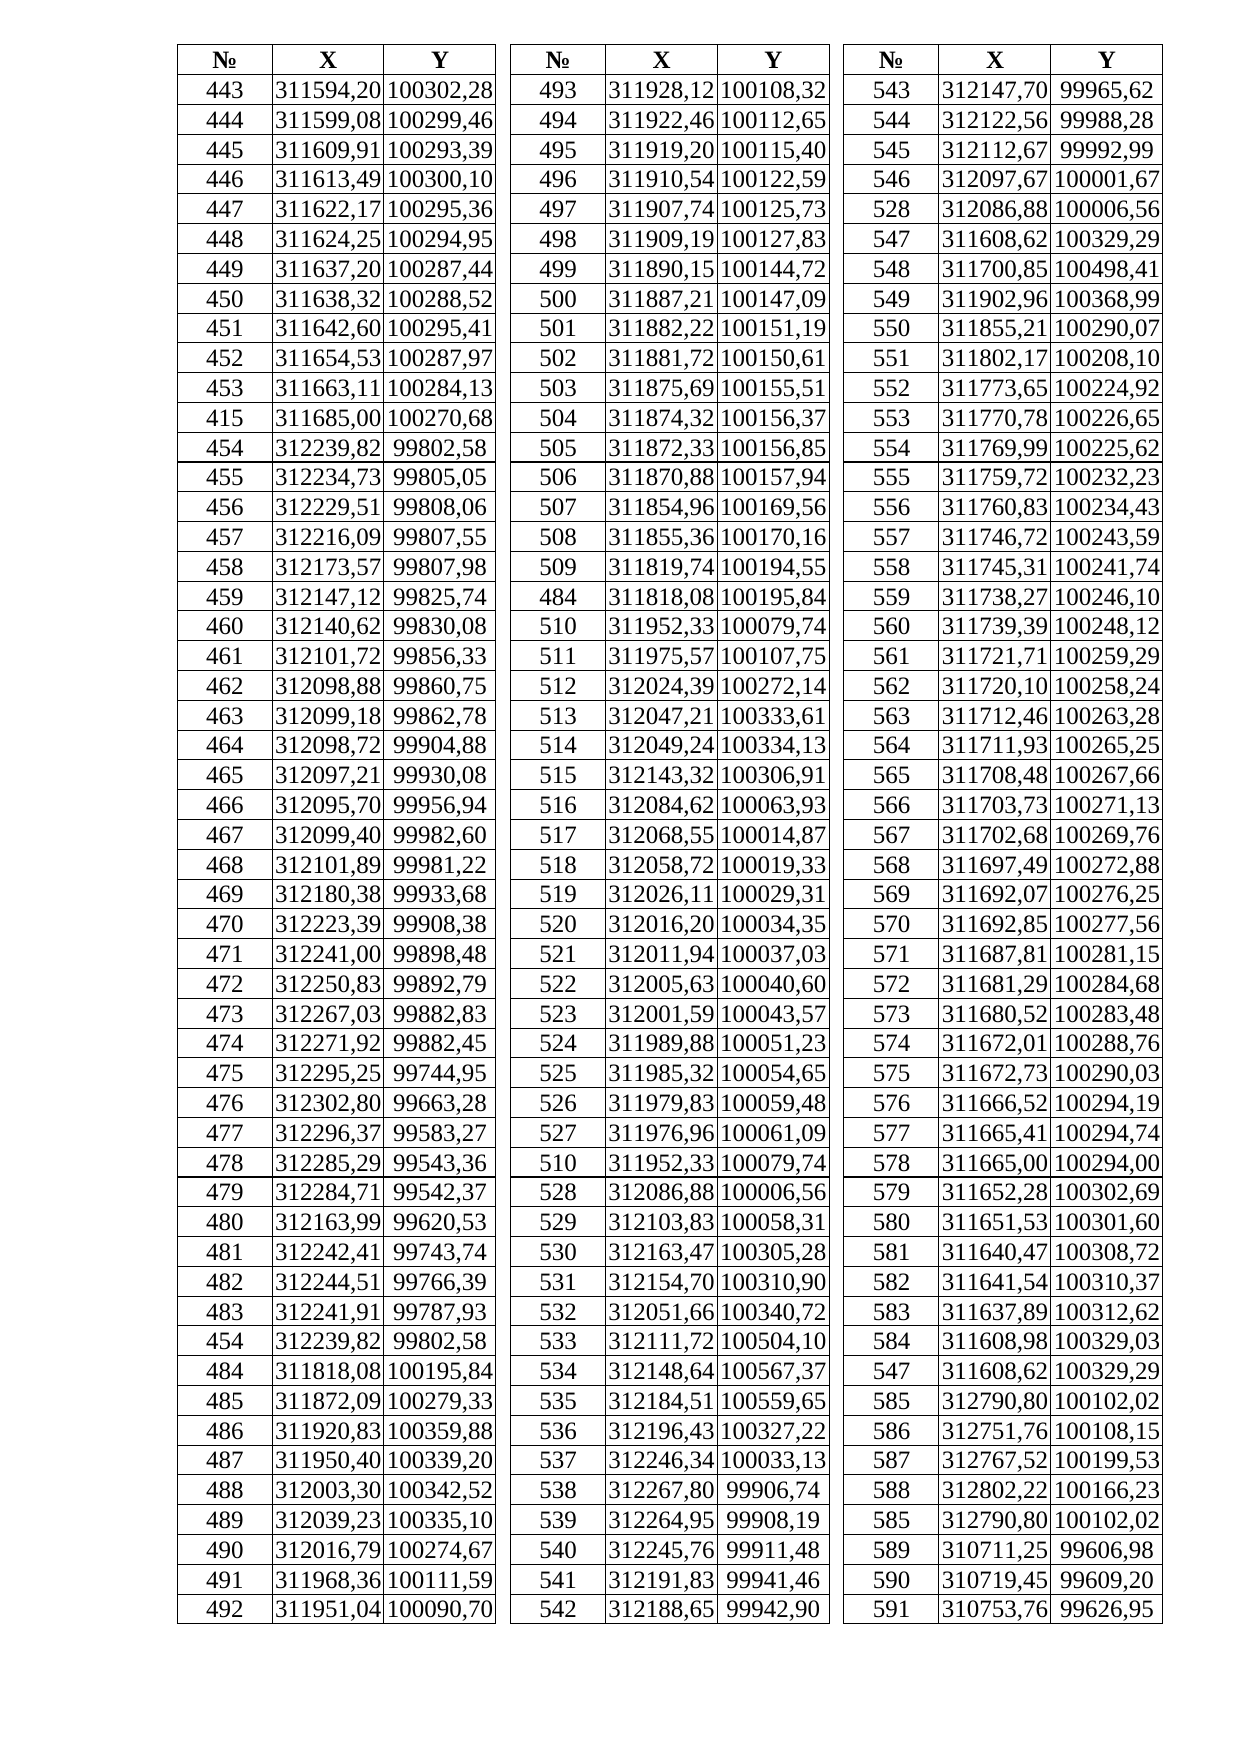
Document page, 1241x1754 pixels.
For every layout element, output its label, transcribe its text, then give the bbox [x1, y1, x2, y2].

table_cell 525 [511, 1058, 605, 1087]
table_cell 312098,88 [273, 671, 383, 700]
table_cell 100034,35 [718, 909, 829, 938]
table_cell 100279,33 [384, 1386, 495, 1415]
table_cell 100302,69 [1051, 1178, 1162, 1206]
table_cell 311952,33 [606, 1148, 717, 1176]
table_cell 100102,02 [1051, 1505, 1162, 1534]
table_cell 100166,23 [1051, 1475, 1162, 1504]
table_cell 100043,57 [718, 999, 829, 1027]
table_cell 311881,72 [606, 343, 717, 372]
table_cell 522 [511, 969, 605, 998]
table_cell 310719,45 [939, 1565, 1050, 1593]
table_cell 312234,73 [273, 463, 383, 491]
table_cell 499 [511, 254, 605, 283]
table_cell 547 [844, 224, 938, 253]
table_cell 100061,09 [718, 1118, 829, 1147]
table_cell 466 [178, 790, 272, 819]
table_cell 311976,96 [606, 1118, 717, 1147]
table_cell 576 [844, 1088, 938, 1117]
table_cell 100115,40 [718, 135, 829, 163]
table_cell 99609,20 [1051, 1565, 1162, 1593]
table_cell 100195,84 [718, 582, 829, 610]
table_cell 556 [844, 492, 938, 521]
table_cell 566 [844, 790, 938, 819]
table_cell 311609,91 [273, 135, 383, 163]
table_cell 538 [511, 1475, 605, 1504]
table_cell 312239,82 [273, 433, 383, 461]
table_cell 99626,95 [1051, 1595, 1162, 1623]
table_cell 589 [844, 1535, 938, 1564]
table_cell 473 [178, 999, 272, 1027]
table_cell 508 [511, 522, 605, 551]
table_cell 451 [178, 314, 272, 342]
table_cell 100267,66 [1051, 760, 1162, 789]
table_cell 533 [511, 1326, 605, 1355]
table_cell 312047,21 [606, 701, 717, 729]
table_cell 99965,62 [1051, 75, 1162, 104]
table_cell 573 [844, 999, 938, 1027]
table_cell 311818,08 [606, 582, 717, 610]
table_cell 311760,83 [939, 492, 1050, 521]
table_header X [606, 45, 717, 74]
table_cell 310753,76 [939, 1595, 1050, 1623]
table_cell 498 [511, 224, 605, 253]
table_cell 311985,32 [606, 1058, 717, 1087]
table_cell 99807,98 [384, 552, 495, 581]
table_cell 570 [844, 909, 938, 938]
table_cell 311687,81 [939, 939, 1050, 968]
table_cell 311637,89 [939, 1297, 1050, 1325]
table_cell 560 [844, 611, 938, 640]
table_cell 311608,62 [939, 1356, 1050, 1385]
table_cell 582 [844, 1267, 938, 1296]
table_cell 100037,03 [718, 939, 829, 968]
table_cell 543 [844, 75, 938, 104]
table_cell 311854,96 [606, 492, 717, 521]
table_cell 312802,22 [939, 1475, 1050, 1504]
table_cell 516 [511, 790, 605, 819]
table_cell 100272,88 [1051, 850, 1162, 878]
table_cell 478 [178, 1148, 272, 1176]
table_cell 99743,74 [384, 1237, 495, 1266]
table_cell 100156,37 [718, 403, 829, 432]
table_cell 528 [844, 194, 938, 223]
table_header № [178, 45, 272, 74]
table_cell 99808,06 [384, 492, 495, 521]
table_cell 311887,21 [606, 284, 717, 312]
table_cell 100151,19 [718, 314, 829, 342]
table_cell 572 [844, 969, 938, 998]
table_cell 312147,12 [273, 582, 383, 610]
table_cell 311759,72 [939, 463, 1050, 491]
table_cell 445 [178, 135, 272, 163]
table_cell 99930,08 [384, 760, 495, 789]
table_cell 99911,48 [718, 1535, 829, 1564]
table_cell 529 [511, 1207, 605, 1236]
table_cell 477 [178, 1118, 272, 1147]
table_cell 100327,22 [718, 1416, 829, 1444]
table_cell 312005,63 [606, 969, 717, 998]
table_cell 311672,73 [939, 1058, 1050, 1087]
table_cell 100059,48 [718, 1088, 829, 1117]
table_cell 311663,11 [273, 373, 383, 402]
table_cell 100283,48 [1051, 999, 1162, 1027]
table_cell 311712,46 [939, 701, 1050, 729]
table_cell 521 [511, 939, 605, 968]
table_cell 99856,33 [384, 641, 495, 670]
table_cell 100288,52 [384, 284, 495, 312]
table_cell 312049,24 [606, 731, 717, 759]
table_cell 99807,55 [384, 522, 495, 551]
table_cell 100156,85 [718, 433, 829, 461]
table_cell 311624,25 [273, 224, 383, 253]
table_cell 541 [511, 1565, 605, 1593]
table_cell 311874,32 [606, 403, 717, 432]
table_cell 584 [844, 1326, 938, 1355]
table_cell 99942,90 [718, 1595, 829, 1623]
table_cell 99981,22 [384, 850, 495, 878]
table_cell 513 [511, 701, 605, 729]
table_cell 312068,55 [606, 820, 717, 849]
table_cell 312790,80 [939, 1386, 1050, 1415]
table_cell 100333,61 [718, 701, 829, 729]
table_cell 100340,72 [718, 1297, 829, 1325]
table_cell 100079,74 [718, 611, 829, 640]
table_cell 565 [844, 760, 938, 789]
table_cell 311703,73 [939, 790, 1050, 819]
table_cell 444 [178, 105, 272, 134]
table_cell 100274,67 [384, 1535, 495, 1564]
table_cell 463 [178, 701, 272, 729]
table_cell 501 [511, 314, 605, 342]
table_cell 311872,33 [606, 433, 717, 461]
table_cell 510 [511, 1148, 605, 1176]
table_cell 99892,79 [384, 969, 495, 998]
table_cell 99802,58 [384, 433, 495, 461]
table_cell 312098,72 [273, 731, 383, 759]
table_cell 532 [511, 1297, 605, 1325]
table_cell 311613,49 [273, 165, 383, 193]
table_cell 100293,39 [384, 135, 495, 163]
table_cell 312097,67 [939, 165, 1050, 193]
table_cell 100287,97 [384, 343, 495, 372]
table_cell 100272,14 [718, 671, 829, 700]
table_cell 311708,48 [939, 760, 1050, 789]
table_cell 585 [844, 1505, 938, 1534]
table_cell 492 [178, 1595, 272, 1623]
table_cell 100329,03 [1051, 1326, 1162, 1355]
table_cell 99862,78 [384, 701, 495, 729]
table_cell 471 [178, 939, 272, 968]
table_cell 312241,00 [273, 939, 383, 968]
table_cell 311685,00 [273, 403, 383, 432]
table_cell 311738,27 [939, 582, 1050, 610]
table_cell 100241,74 [1051, 552, 1162, 581]
table_cell 311819,74 [606, 552, 717, 581]
table_cell 520 [511, 909, 605, 938]
table_cell 100107,75 [718, 641, 829, 670]
table_cell 100334,13 [718, 731, 829, 759]
table_cell 493 [511, 75, 605, 104]
table_header № [511, 45, 605, 74]
table_cell 100248,12 [1051, 611, 1162, 640]
table_cell 100232,23 [1051, 463, 1162, 491]
table_cell 312296,37 [273, 1118, 383, 1147]
table_cell 311640,47 [939, 1237, 1050, 1266]
table_cell 502 [511, 343, 605, 372]
table_cell 312246,34 [606, 1446, 717, 1474]
table_cell 574 [844, 1029, 938, 1057]
table_cell 100308,72 [1051, 1237, 1162, 1266]
table_cell 100270,68 [384, 403, 495, 432]
table_cell 579 [844, 1178, 938, 1206]
table_cell 100127,83 [718, 224, 829, 253]
table_cell 311769,99 [939, 433, 1050, 461]
table_cell 464 [178, 731, 272, 759]
table_cell 484 [511, 582, 605, 610]
table_cell 312147,70 [939, 75, 1050, 104]
table_cell 100014,87 [718, 820, 829, 849]
table_cell 311739,39 [939, 611, 1050, 640]
table_cell 312264,95 [606, 1505, 717, 1534]
table_cell 312191,83 [606, 1565, 717, 1593]
table_cell 534 [511, 1356, 605, 1385]
table_cell 312051,66 [606, 1297, 717, 1325]
table_cell 490 [178, 1535, 272, 1564]
table_cell 100498,41 [1051, 254, 1162, 283]
table_cell 524 [511, 1029, 605, 1057]
table_cell 559 [844, 582, 938, 610]
table_cell 488 [178, 1475, 272, 1504]
table_cell 100263,28 [1051, 701, 1162, 729]
table_cell 100339,20 [384, 1446, 495, 1474]
table_cell 312016,79 [273, 1535, 383, 1564]
table_cell 99583,27 [384, 1118, 495, 1147]
table_cell 496 [511, 165, 605, 193]
table_cell 312039,23 [273, 1505, 383, 1534]
table_cell 312058,72 [606, 850, 717, 878]
table_cell 100157,94 [718, 463, 829, 491]
table_cell 311951,04 [273, 1595, 383, 1623]
table_cell 312245,76 [606, 1535, 717, 1564]
table_cell 100040,60 [718, 969, 829, 998]
table_cell 312239,82 [273, 1326, 383, 1355]
table_cell 558 [844, 552, 938, 581]
table_cell 500 [511, 284, 605, 312]
table_cell 99904,88 [384, 731, 495, 759]
table_cell 554 [844, 433, 938, 461]
table_cell 100299,46 [384, 105, 495, 134]
table_cell 100195,84 [384, 1356, 495, 1385]
table_cell 311802,17 [939, 343, 1050, 372]
table_cell 485 [178, 1386, 272, 1415]
table_cell 506 [511, 463, 605, 491]
table_cell 512 [511, 671, 605, 700]
table_cell 311692,07 [939, 880, 1050, 908]
table_cell 312097,21 [273, 760, 383, 789]
table_cell 585 [844, 1386, 938, 1415]
table_cell 459 [178, 582, 272, 610]
table_cell 563 [844, 701, 938, 729]
table_cell 511 [511, 641, 605, 670]
table_cell 311642,60 [273, 314, 383, 342]
table_header Y [1051, 45, 1162, 74]
table_cell 455 [178, 463, 272, 491]
table_cell 481 [178, 1237, 272, 1266]
table_cell 100310,90 [718, 1267, 829, 1296]
table_cell 100112,65 [718, 105, 829, 134]
table_cell 99830,08 [384, 611, 495, 640]
table_cell 311910,54 [606, 165, 717, 193]
table_cell 100276,25 [1051, 880, 1162, 908]
table_cell 474 [178, 1029, 272, 1057]
table_cell 311622,17 [273, 194, 383, 223]
table_cell 550 [844, 314, 938, 342]
table_cell 311652,28 [939, 1178, 1050, 1206]
table_cell 526 [511, 1088, 605, 1117]
table_cell 514 [511, 731, 605, 759]
table_cell 100033,13 [718, 1446, 829, 1474]
table_cell 100288,76 [1051, 1029, 1162, 1057]
table_cell 454 [178, 1326, 272, 1355]
table_cell 312084,62 [606, 790, 717, 819]
table_cell 100359,88 [384, 1416, 495, 1444]
table_cell 99956,94 [384, 790, 495, 819]
table_cell 311746,72 [939, 522, 1050, 551]
table_cell 311872,09 [273, 1386, 383, 1415]
table_cell 312302,80 [273, 1088, 383, 1117]
table_cell 100301,60 [1051, 1207, 1162, 1236]
table_cell 311721,71 [939, 641, 1050, 670]
table_cell 312143,32 [606, 760, 717, 789]
table_cell 494 [511, 105, 605, 134]
table_cell 557 [844, 522, 938, 551]
table_cell 510 [511, 611, 605, 640]
table_cell 100170,16 [718, 522, 829, 551]
table_cell 312101,89 [273, 850, 383, 878]
table_cell 553 [844, 403, 938, 432]
table_cell 311979,83 [606, 1088, 717, 1117]
table_cell 100265,25 [1051, 731, 1162, 759]
table_cell 460 [178, 611, 272, 640]
table_cell 99787,93 [384, 1297, 495, 1325]
table_cell 311666,52 [939, 1088, 1050, 1117]
table_cell 100144,72 [718, 254, 829, 283]
table_cell 561 [844, 641, 938, 670]
table_cell 312003,30 [273, 1475, 383, 1504]
table_cell 447 [178, 194, 272, 223]
table_cell 564 [844, 731, 938, 759]
table_cell 100058,31 [718, 1207, 829, 1236]
table_cell 100342,52 [384, 1475, 495, 1504]
table_cell 458 [178, 552, 272, 581]
table_cell 545 [844, 135, 938, 163]
table_cell 312148,64 [606, 1356, 717, 1385]
table_cell 99805,05 [384, 463, 495, 491]
table_cell 100125,73 [718, 194, 829, 223]
table_cell 470 [178, 909, 272, 938]
table_cell 454 [178, 433, 272, 461]
table_cell 100258,24 [1051, 671, 1162, 700]
table_cell 100290,07 [1051, 314, 1162, 342]
table_cell 311638,32 [273, 284, 383, 312]
table_cell 480 [178, 1207, 272, 1236]
table_cell 100246,10 [1051, 582, 1162, 610]
table_cell 509 [511, 552, 605, 581]
table_header Y [384, 45, 495, 74]
table_cell 312026,11 [606, 880, 717, 908]
table_cell 312295,25 [273, 1058, 383, 1087]
table_cell 100122,59 [718, 165, 829, 193]
table_cell 100277,56 [1051, 909, 1162, 938]
table_cell 311902,96 [939, 284, 1050, 312]
table_cell 569 [844, 880, 938, 908]
table_cell 99908,38 [384, 909, 495, 938]
table_cell 311599,08 [273, 105, 383, 134]
table_cell 311637,20 [273, 254, 383, 283]
table_cell 100284,13 [384, 373, 495, 402]
table_cell 476 [178, 1088, 272, 1117]
table_cell 311922,46 [606, 105, 717, 134]
table_cell 312122,56 [939, 105, 1050, 134]
table_cell 311700,85 [939, 254, 1050, 283]
table_cell 100079,74 [718, 1148, 829, 1176]
table_cell 99802,58 [384, 1326, 495, 1355]
table_cell 312011,94 [606, 939, 717, 968]
table_cell 100108,32 [718, 75, 829, 104]
table_cell 100194,55 [718, 552, 829, 581]
table_cell 591 [844, 1595, 938, 1623]
table_cell 562 [844, 671, 938, 700]
table_cell 311594,20 [273, 75, 383, 104]
table_cell 311711,93 [939, 731, 1050, 759]
table_cell 312001,59 [606, 999, 717, 1027]
table_cell 100294,95 [384, 224, 495, 253]
table_cell 311654,53 [273, 343, 383, 372]
table_cell 503 [511, 373, 605, 402]
table_cell 311745,31 [939, 552, 1050, 581]
table_cell 100006,56 [718, 1178, 829, 1206]
table_cell 311909,19 [606, 224, 717, 253]
table_cell 465 [178, 760, 272, 789]
table_cell 535 [511, 1386, 605, 1415]
table_cell 443 [178, 75, 272, 104]
table_cell 527 [511, 1118, 605, 1147]
table_cell 312216,09 [273, 522, 383, 551]
table_cell 504 [511, 403, 605, 432]
table_cell 312196,43 [606, 1416, 717, 1444]
table_cell 311928,12 [606, 75, 717, 104]
table_cell 99982,60 [384, 820, 495, 849]
table_cell 456 [178, 492, 272, 521]
table_cell 311665,41 [939, 1118, 1050, 1147]
table_cell 311702,68 [939, 820, 1050, 849]
table_cell 590 [844, 1565, 938, 1593]
table_header № [844, 45, 938, 74]
table_cell 99825,74 [384, 582, 495, 610]
table_cell 544 [844, 105, 938, 134]
table_cell 567 [844, 820, 938, 849]
table_cell 100567,37 [718, 1356, 829, 1385]
table_cell 487 [178, 1446, 272, 1474]
table_cell 537 [511, 1446, 605, 1474]
table_cell 100234,43 [1051, 492, 1162, 521]
table_cell 452 [178, 343, 272, 372]
table_cell 312103,83 [606, 1207, 717, 1236]
table_cell 312099,40 [273, 820, 383, 849]
table_cell 482 [178, 1267, 272, 1296]
table_cell 312751,76 [939, 1416, 1050, 1444]
table_cell 99898,48 [384, 939, 495, 968]
table_cell 99933,68 [384, 880, 495, 908]
table_cell 100559,65 [718, 1386, 829, 1415]
table_cell 311680,52 [939, 999, 1050, 1027]
table_cell 517 [511, 820, 605, 849]
table_cell 100090,70 [384, 1595, 495, 1623]
table_cell 99620,53 [384, 1207, 495, 1236]
table_cell 99606,98 [1051, 1535, 1162, 1564]
table_cell 588 [844, 1475, 938, 1504]
table_cell 100335,10 [384, 1505, 495, 1534]
table_cell 99744,95 [384, 1058, 495, 1087]
table_cell 479 [178, 1178, 272, 1206]
table_cell 575 [844, 1058, 938, 1087]
table_cell 475 [178, 1058, 272, 1087]
table_cell 415 [178, 403, 272, 432]
table_header X [273, 45, 383, 74]
table_cell 486 [178, 1416, 272, 1444]
table_cell 100208,10 [1051, 343, 1162, 372]
table_cell 311890,15 [606, 254, 717, 283]
table_cell 453 [178, 373, 272, 402]
table_cell 99766,39 [384, 1267, 495, 1296]
table_cell 311681,29 [939, 969, 1050, 998]
table_cell 311870,88 [606, 463, 717, 491]
table_cell 312024,39 [606, 671, 717, 700]
table_cell 100019,33 [718, 850, 829, 878]
table_cell 100295,36 [384, 194, 495, 223]
table_cell 462 [178, 671, 272, 700]
table_cell 523 [511, 999, 605, 1027]
table_cell 100329,29 [1051, 224, 1162, 253]
table_cell 312250,83 [273, 969, 383, 998]
table_cell 100306,91 [718, 760, 829, 789]
table_cell 448 [178, 224, 272, 253]
table_header X [939, 45, 1050, 74]
table_cell 580 [844, 1207, 938, 1236]
table_cell 507 [511, 492, 605, 521]
table_cell 549 [844, 284, 938, 312]
table_cell 311818,08 [273, 1356, 383, 1385]
table_cell 100243,59 [1051, 522, 1162, 551]
table_cell 519 [511, 880, 605, 908]
table_cell 551 [844, 343, 938, 372]
table_cell 312267,80 [606, 1475, 717, 1504]
table_cell 100294,00 [1051, 1148, 1162, 1176]
table_cell 312173,57 [273, 552, 383, 581]
table_cell 311855,36 [606, 522, 717, 551]
table_cell 312242,41 [273, 1237, 383, 1266]
table_cell 446 [178, 165, 272, 193]
table_cell 530 [511, 1237, 605, 1266]
table_cell 100001,67 [1051, 165, 1162, 193]
table_cell 99860,75 [384, 671, 495, 700]
table_cell 312086,88 [939, 194, 1050, 223]
table_cell 548 [844, 254, 938, 283]
table_cell 468 [178, 850, 272, 878]
table_cell 311920,83 [273, 1416, 383, 1444]
table_cell 99988,28 [1051, 105, 1162, 134]
table_cell 311770,78 [939, 403, 1050, 432]
table_cell 99908,19 [718, 1505, 829, 1534]
table_cell 100294,74 [1051, 1118, 1162, 1147]
table_cell 100051,23 [718, 1029, 829, 1057]
table_header Y [718, 45, 829, 74]
table_cell 311692,85 [939, 909, 1050, 938]
table_cell 100287,44 [384, 254, 495, 283]
table_cell 312790,80 [939, 1505, 1050, 1534]
table_cell 571 [844, 939, 938, 968]
table_cell 555 [844, 463, 938, 491]
table_cell 100302,28 [384, 75, 495, 104]
table_cell 312184,51 [606, 1386, 717, 1415]
table_cell 312163,47 [606, 1237, 717, 1266]
table_cell 484 [178, 1356, 272, 1385]
table_cell 518 [511, 850, 605, 878]
table_cell 311919,20 [606, 135, 717, 163]
table_cell 312163,99 [273, 1207, 383, 1236]
table_cell 505 [511, 433, 605, 461]
table_cell 310711,25 [939, 1535, 1050, 1564]
table_cell 312271,92 [273, 1029, 383, 1057]
table_cell 312267,03 [273, 999, 383, 1027]
table_cell 100063,93 [718, 790, 829, 819]
table_cell 312180,38 [273, 880, 383, 908]
table_cell 311975,57 [606, 641, 717, 670]
table_cell 312767,52 [939, 1446, 1050, 1474]
table_cell 311641,54 [939, 1267, 1050, 1296]
table_cell 311697,49 [939, 850, 1050, 878]
table_cell 467 [178, 820, 272, 849]
table_cell 312101,72 [273, 641, 383, 670]
table_cell 99542,37 [384, 1178, 495, 1206]
table_cell 100147,09 [718, 284, 829, 312]
table_cell 461 [178, 641, 272, 670]
table_cell 312111,72 [606, 1326, 717, 1355]
table_cell 100312,62 [1051, 1297, 1162, 1325]
table_cell 489 [178, 1505, 272, 1534]
table_cell 100329,29 [1051, 1356, 1162, 1385]
table_cell 312241,91 [273, 1297, 383, 1325]
table_cell 100368,99 [1051, 284, 1162, 312]
table_cell 100006,56 [1051, 194, 1162, 223]
table_cell 311608,98 [939, 1326, 1050, 1355]
table_cell 100225,62 [1051, 433, 1162, 461]
table_cell 100224,92 [1051, 373, 1162, 402]
table_cell 311952,33 [606, 611, 717, 640]
table_cell 469 [178, 880, 272, 908]
table_cell 312140,62 [273, 611, 383, 640]
table_cell 311875,69 [606, 373, 717, 402]
table_cell 450 [178, 284, 272, 312]
table_cell 449 [178, 254, 272, 283]
table_cell 483 [178, 1297, 272, 1325]
table_cell 531 [511, 1267, 605, 1296]
table_cell 100111,59 [384, 1565, 495, 1593]
table_cell 99882,83 [384, 999, 495, 1027]
table_cell 311665,00 [939, 1148, 1050, 1176]
table_cell 99906,74 [718, 1475, 829, 1504]
table_cell 568 [844, 850, 938, 878]
table_cell 457 [178, 522, 272, 551]
table_cell 311672,01 [939, 1029, 1050, 1057]
table_cell 100310,37 [1051, 1267, 1162, 1296]
table_cell 552 [844, 373, 938, 402]
table_cell 312188,65 [606, 1595, 717, 1623]
table_cell 100226,65 [1051, 403, 1162, 432]
table_cell 586 [844, 1416, 938, 1444]
table_cell 100294,19 [1051, 1088, 1162, 1117]
table_cell 311720,10 [939, 671, 1050, 700]
table_cell 100269,76 [1051, 820, 1162, 849]
table_cell 100281,15 [1051, 939, 1162, 968]
table_cell 581 [844, 1237, 938, 1266]
table_cell 312095,70 [273, 790, 383, 819]
table_cell 100108,15 [1051, 1416, 1162, 1444]
table_cell 472 [178, 969, 272, 998]
table_cell 495 [511, 135, 605, 163]
table_cell 100300,10 [384, 165, 495, 193]
table_cell 312285,29 [273, 1148, 383, 1176]
table_cell 312154,70 [606, 1267, 717, 1296]
table_cell 515 [511, 760, 605, 789]
table_cell 100169,56 [718, 492, 829, 521]
table_cell 577 [844, 1118, 938, 1147]
table_cell 99941,46 [718, 1565, 829, 1593]
table_cell 497 [511, 194, 605, 223]
table_cell 312284,71 [273, 1178, 383, 1206]
table_cell 491 [178, 1565, 272, 1593]
table_cell 100029,31 [718, 880, 829, 908]
table_cell 99543,36 [384, 1148, 495, 1176]
table_cell 312223,39 [273, 909, 383, 938]
table_cell 311907,74 [606, 194, 717, 223]
table_cell 100295,41 [384, 314, 495, 342]
table_cell 312112,67 [939, 135, 1050, 163]
table_cell 312244,51 [273, 1267, 383, 1296]
table_cell 540 [511, 1535, 605, 1564]
table_cell 311968,36 [273, 1565, 383, 1593]
table_cell 578 [844, 1148, 938, 1176]
table_cell 100150,61 [718, 343, 829, 372]
table_cell 528 [511, 1178, 605, 1206]
table_cell 311651,53 [939, 1207, 1050, 1236]
table_cell 546 [844, 165, 938, 193]
table_cell 100199,53 [1051, 1446, 1162, 1474]
table_cell 587 [844, 1446, 938, 1474]
table_cell 311855,21 [939, 314, 1050, 342]
table_cell 312016,20 [606, 909, 717, 938]
table_cell 311989,88 [606, 1029, 717, 1057]
table_cell 311608,62 [939, 224, 1050, 253]
table_cell 547 [844, 1356, 938, 1385]
table_cell 100271,13 [1051, 790, 1162, 819]
table_cell 536 [511, 1416, 605, 1444]
table_cell 100290,03 [1051, 1058, 1162, 1087]
table_cell 100305,28 [718, 1237, 829, 1266]
table_cell 99663,28 [384, 1088, 495, 1117]
table_cell 99992,99 [1051, 135, 1162, 163]
table_cell 100504,10 [718, 1326, 829, 1355]
table_cell 539 [511, 1505, 605, 1534]
table_cell 100102,02 [1051, 1386, 1162, 1415]
table_cell 583 [844, 1297, 938, 1325]
table_cell 100259,29 [1051, 641, 1162, 670]
table_cell 99882,45 [384, 1029, 495, 1057]
table_cell 542 [511, 1595, 605, 1623]
table_cell 311882,22 [606, 314, 717, 342]
table_cell 312099,18 [273, 701, 383, 729]
table_cell 312086,88 [606, 1178, 717, 1206]
table_cell 100054,65 [718, 1058, 829, 1087]
table_cell 312229,51 [273, 492, 383, 521]
table_cell 100155,51 [718, 373, 829, 402]
table_cell 100284,68 [1051, 969, 1162, 998]
table_cell 311950,40 [273, 1446, 383, 1474]
table_cell 311773,65 [939, 373, 1050, 402]
